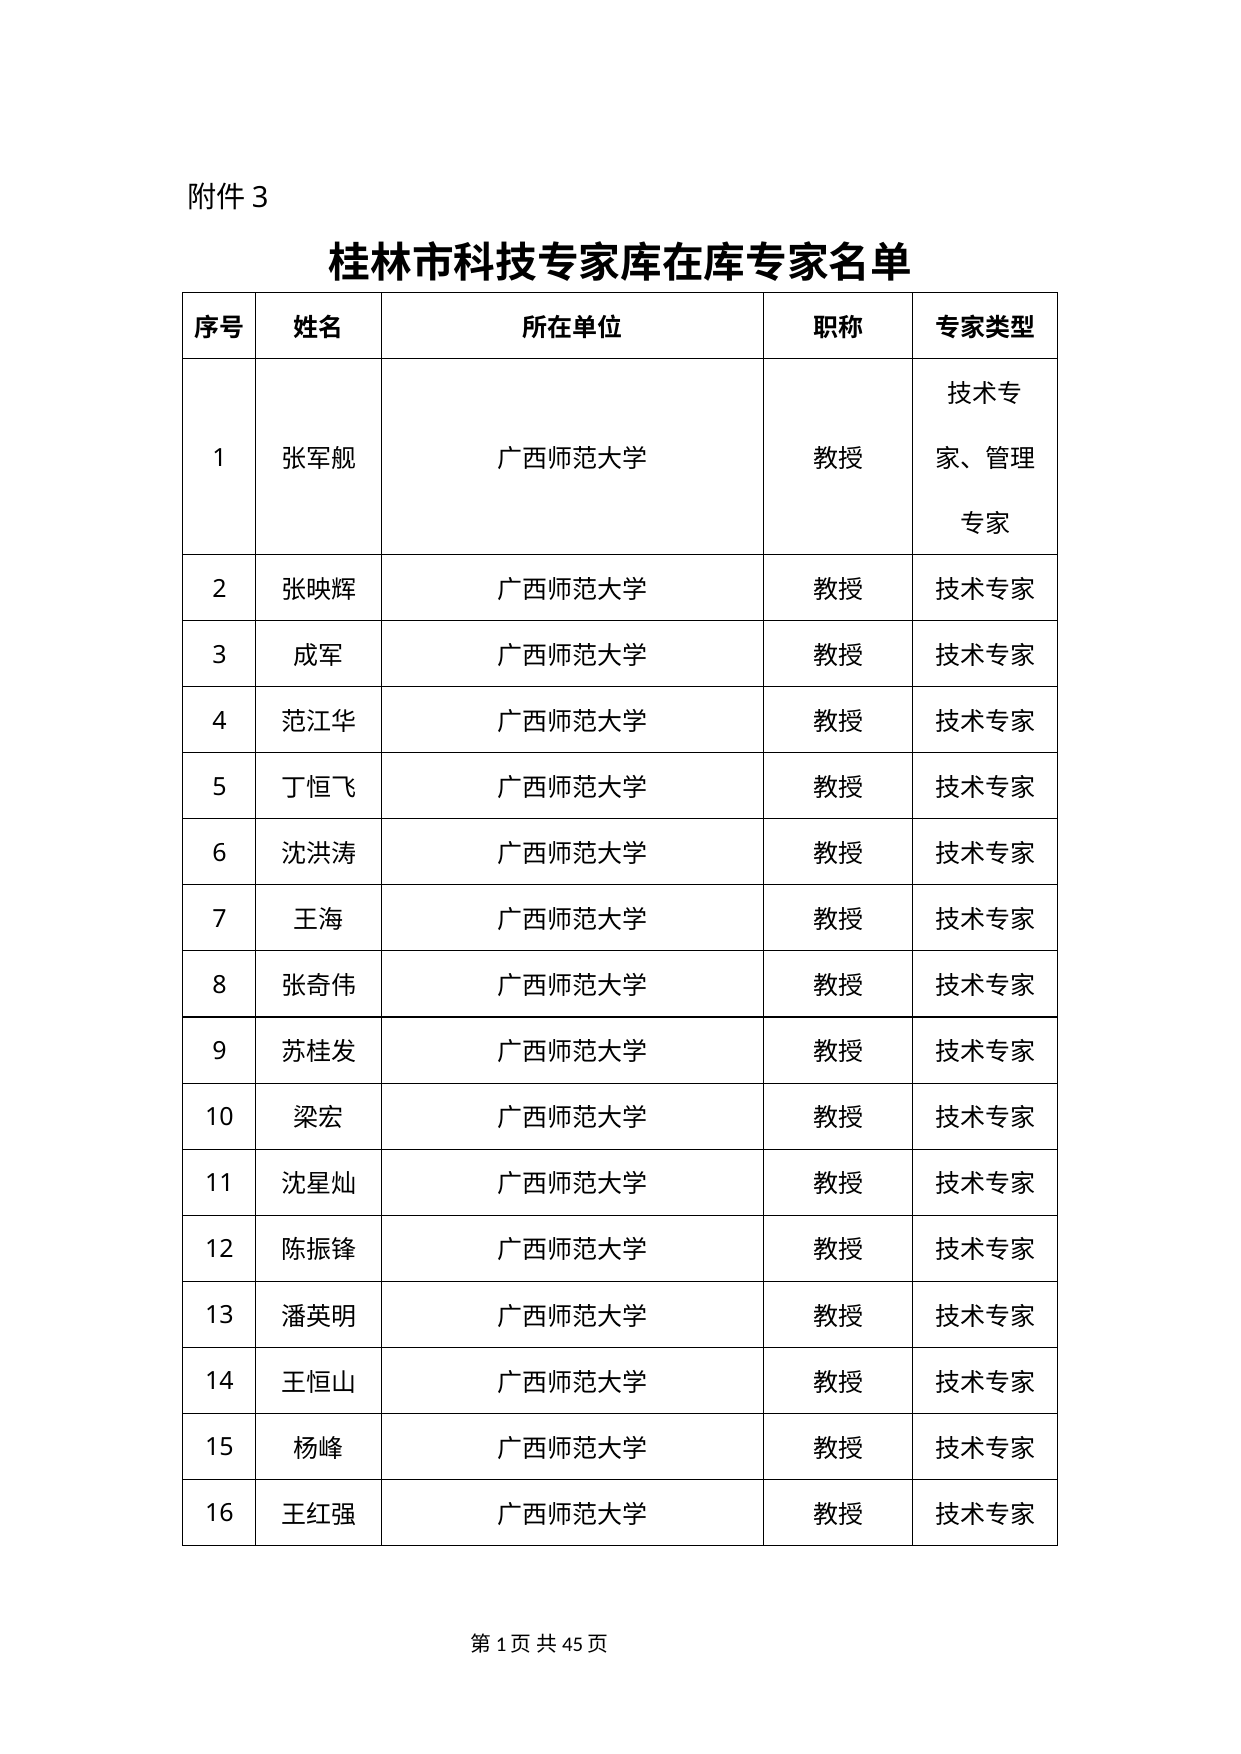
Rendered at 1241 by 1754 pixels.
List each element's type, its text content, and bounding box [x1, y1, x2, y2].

table_cell 广西师范大学 [382, 1216, 763, 1281]
table_cell 教授 [764, 885, 912, 950]
table_cell 广西师范大学 [382, 555, 763, 620]
table_cell 王红强 [256, 1480, 381, 1545]
table_cell 12 [183, 1216, 255, 1281]
table_cell 2 [183, 555, 255, 620]
table_cell 15 [183, 1414, 255, 1479]
table_cell 广西师范大学 [382, 1414, 763, 1479]
table_cell 广西师范大学 [382, 1480, 763, 1545]
table_header 职称 [764, 293, 912, 358]
table_cell 教授 [764, 1282, 912, 1347]
table_cell 广西师范大学 [382, 359, 763, 554]
table_cell 教授 [764, 1018, 912, 1082]
table_cell 丁恒飞 [256, 753, 381, 818]
table_cell 技术专家 [913, 1150, 1057, 1214]
table_cell 范江华 [256, 687, 381, 752]
table_cell 3 [183, 621, 255, 686]
table_cell 1 [183, 359, 255, 554]
table_cell 技术专家 [913, 1216, 1057, 1281]
table_cell 沈洪涛 [256, 819, 381, 884]
table_cell 教授 [764, 1216, 912, 1281]
table_cell 成军 [256, 621, 381, 686]
table_cell 广西师范大学 [382, 1282, 763, 1347]
table_cell 广西师范大学 [382, 621, 763, 686]
table_cell 张奇伟 [256, 951, 381, 1016]
table_cell 10 [183, 1084, 255, 1148]
table_cell 7 [183, 885, 255, 950]
table_cell 广西师范大学 [382, 687, 763, 752]
table_cell 广西师范大学 [382, 819, 763, 884]
table_cell 教授 [764, 1480, 912, 1545]
table_cell 技术专家 [913, 621, 1057, 686]
table_cell 教授 [764, 819, 912, 884]
table_cell 13 [183, 1282, 255, 1347]
table_cell 广西师范大学 [382, 1348, 763, 1413]
table_header 专家类型 [913, 293, 1057, 358]
table_cell 广西师范大学 [382, 753, 763, 818]
table_cell 技术专家 [913, 753, 1057, 818]
table_cell 潘英明 [256, 1282, 381, 1347]
table_cell 技术专家 [913, 1414, 1057, 1479]
table_cell 教授 [764, 1084, 912, 1148]
table_cell 广西师范大学 [382, 1084, 763, 1148]
table_cell 广西师范大学 [382, 1150, 763, 1214]
table_cell 苏桂发 [256, 1018, 381, 1082]
table_cell 技术专家 [913, 885, 1057, 950]
table_cell 14 [183, 1348, 255, 1413]
table_cell 技术专家 [913, 555, 1057, 620]
table_cell 张映辉 [256, 555, 381, 620]
table_cell 6 [183, 819, 255, 884]
table_cell 教授 [764, 1348, 912, 1413]
table_cell 9 [183, 1018, 255, 1082]
table_cell 广西师范大学 [382, 951, 763, 1016]
table_header 序号 [183, 293, 255, 358]
table_cell 广西师范大学 [382, 885, 763, 950]
table_cell 技术专家 [913, 1480, 1057, 1545]
table_cell 教授 [764, 555, 912, 620]
table_cell 教授 [764, 753, 912, 818]
table_cell 技术专家 [913, 951, 1057, 1016]
table_cell 5 [183, 753, 255, 818]
table_header 姓名 [256, 293, 381, 358]
table_cell 杨峰 [256, 1414, 381, 1479]
table_cell 技术专家、管理专家 [913, 359, 1057, 554]
table_cell 技术专家 [913, 1018, 1057, 1082]
table_cell 教授 [764, 1414, 912, 1479]
table_cell 王恒山 [256, 1348, 381, 1413]
table_cell 8 [183, 951, 255, 1016]
table_cell 张军舰 [256, 359, 381, 554]
table_cell 教授 [764, 621, 912, 686]
table_cell 技术专家 [913, 819, 1057, 884]
text 附件3 [187, 162, 1053, 227]
table_cell 16 [183, 1480, 255, 1545]
table_cell 4 [183, 687, 255, 752]
table_cell 技术专家 [913, 1084, 1057, 1148]
table_cell 陈振锋 [256, 1216, 381, 1281]
table_cell 教授 [764, 359, 912, 554]
table_cell 技术专家 [913, 687, 1057, 752]
table_cell 梁宏 [256, 1084, 381, 1148]
table_cell 广西师范大学 [382, 1018, 763, 1082]
table_cell 王海 [256, 885, 381, 950]
table_cell 教授 [764, 951, 912, 1016]
table_cell 沈星灿 [256, 1150, 381, 1214]
table_header 所在单位 [382, 293, 763, 358]
table_cell 技术专家 [913, 1282, 1057, 1347]
table_cell 技术专家 [913, 1348, 1057, 1413]
table_cell 教授 [764, 687, 912, 752]
text 桂林市科技专家库在库专家名单 [187, 227, 1053, 292]
table_cell 教授 [764, 1150, 912, 1214]
table_cell 11 [183, 1150, 255, 1214]
